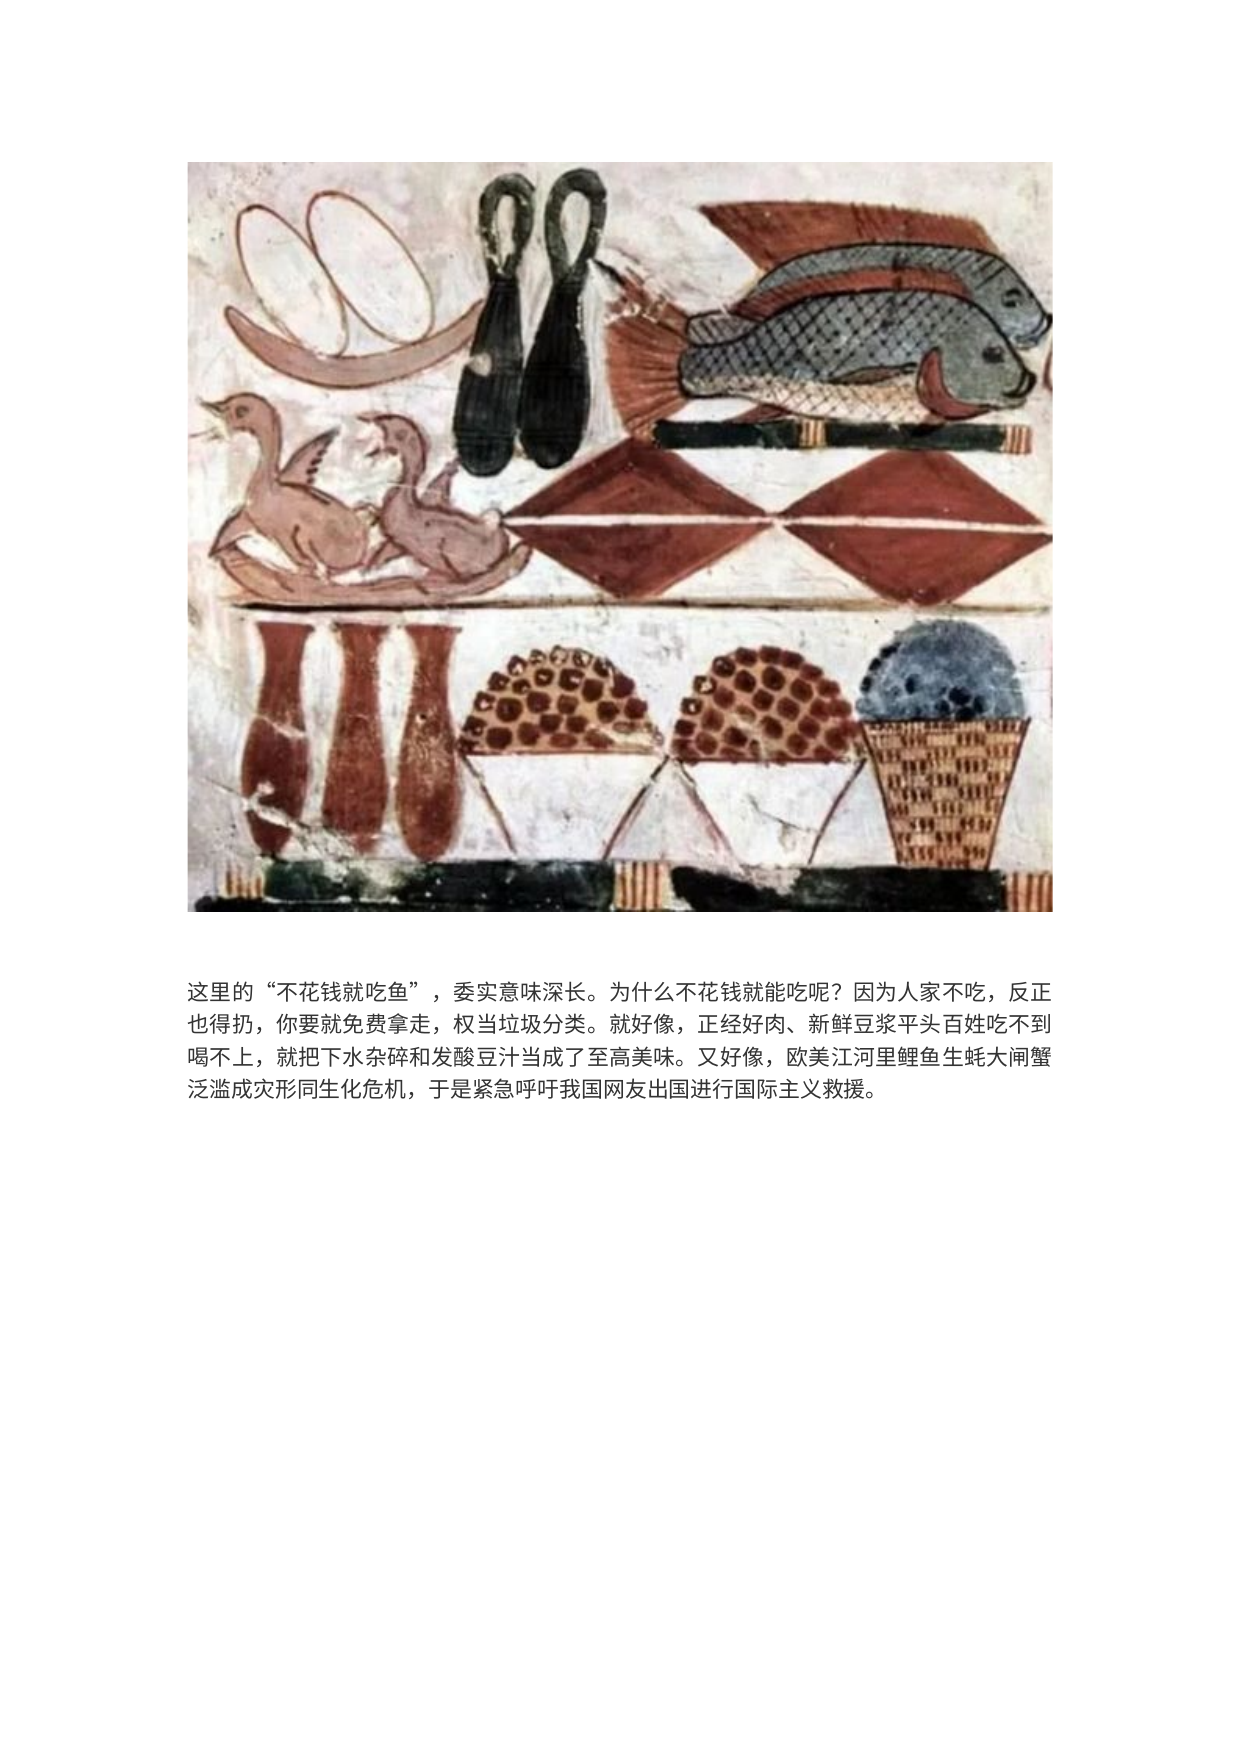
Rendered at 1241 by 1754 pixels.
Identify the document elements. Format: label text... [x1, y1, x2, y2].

text 这里的“不花钱就吃鱼”，委实意味深长。为什么不花钱就能吃呢？因为人家不吃，反正也得扔，你要就免费拿走，权当垃圾分类。就好像，正经好肉、新鲜豆浆平头百姓吃不到喝不上，就把下水杂碎和发酸豆汁当成了至高美味。又好像，欧美江河里鲤鱼生蚝大闸蟹泛滥成灾形同生化危机，于是紧急呼吁我国网友出国进行国际主义救援。 [187, 974, 1053, 1104]
picture [187, 162, 1053, 912]
